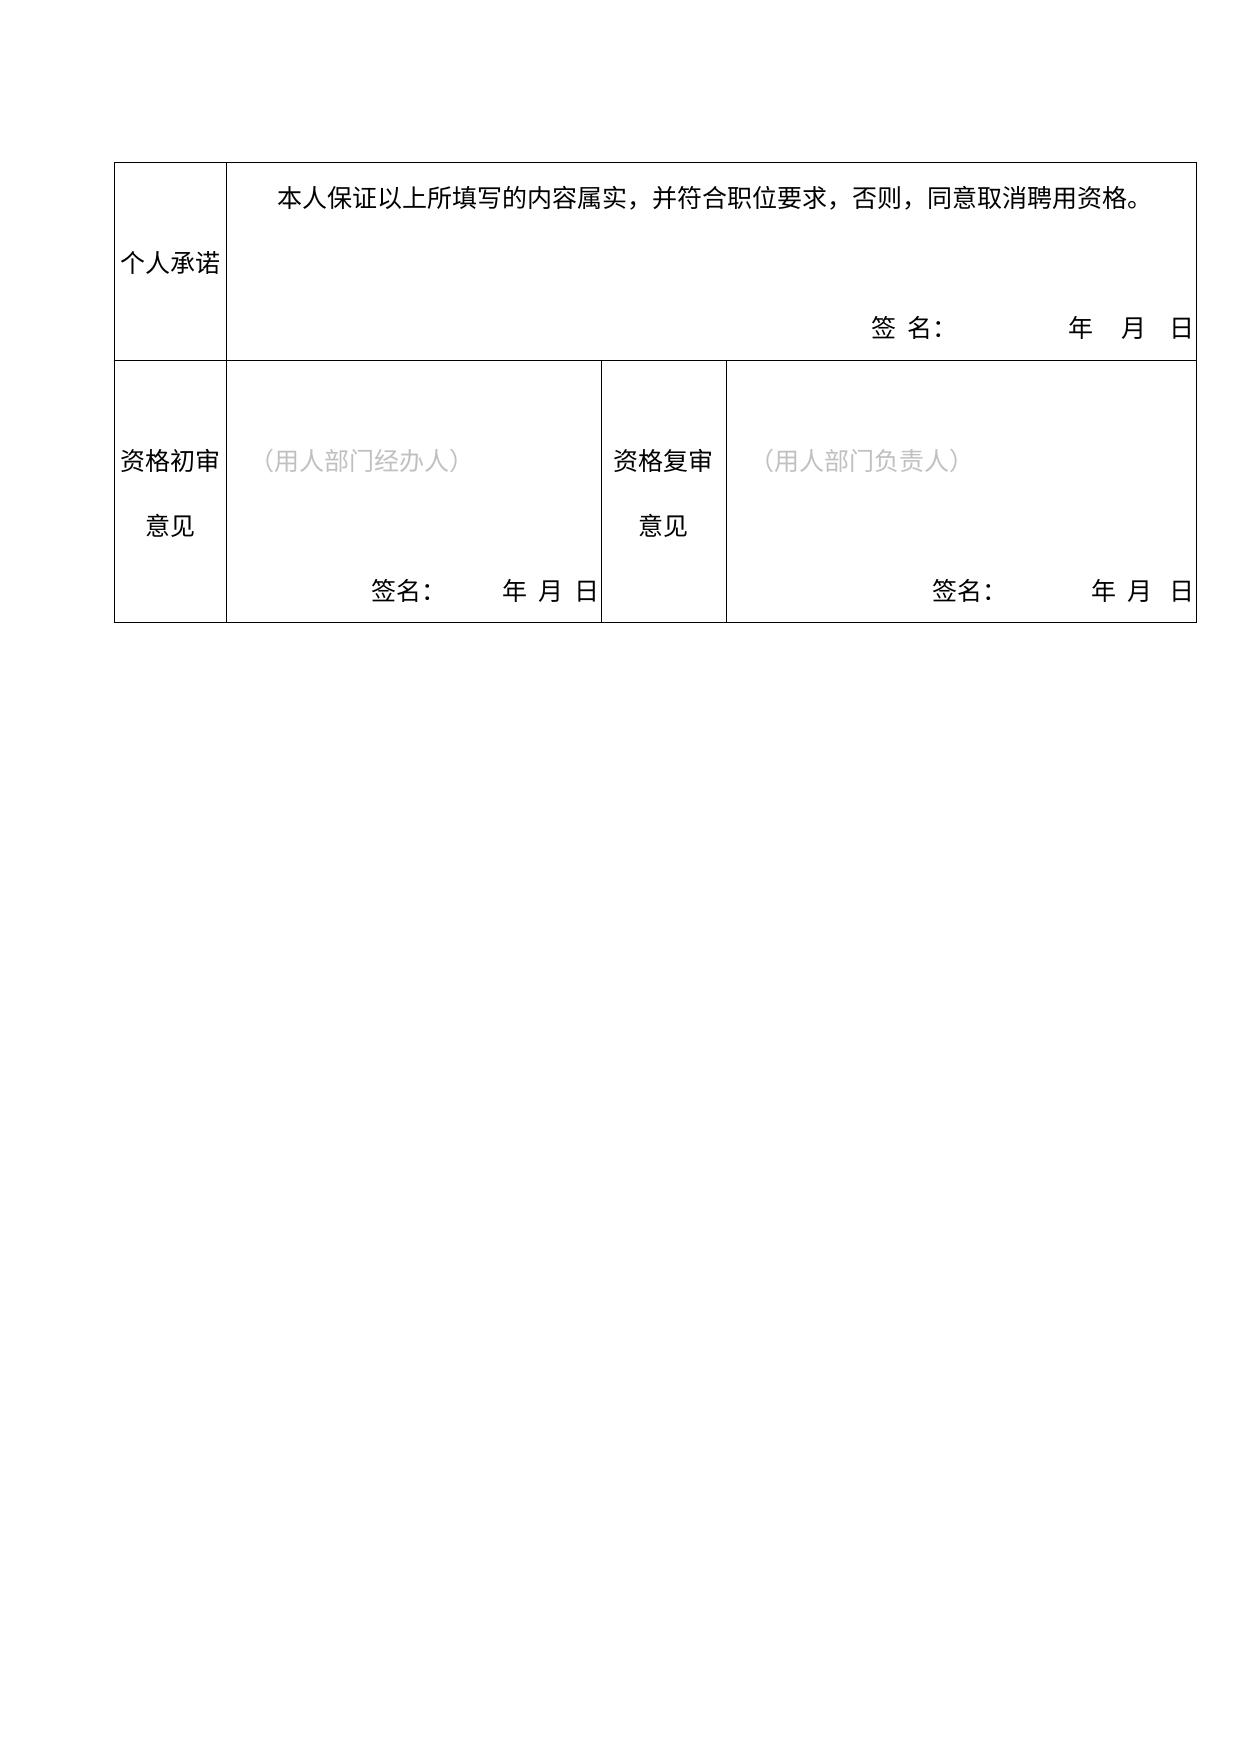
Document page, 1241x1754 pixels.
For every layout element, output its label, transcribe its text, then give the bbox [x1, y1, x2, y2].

table_cell 本人保证以上所填写的内容属实，并符合职位要求，否则，同意取消聘用资格。 签 名： 年 月 日 [227, 163, 1196, 359]
table_cell 资格复审 意见 [602, 361, 726, 622]
table_cell 个人承诺 [115, 163, 226, 359]
table_cell （用人部门负责人） 签名： 年 月 日 [727, 361, 1196, 622]
table_cell 资格初审 意见 [115, 361, 226, 622]
table_cell （用人部门经办人） 签名： 年 月 日 [227, 361, 601, 622]
